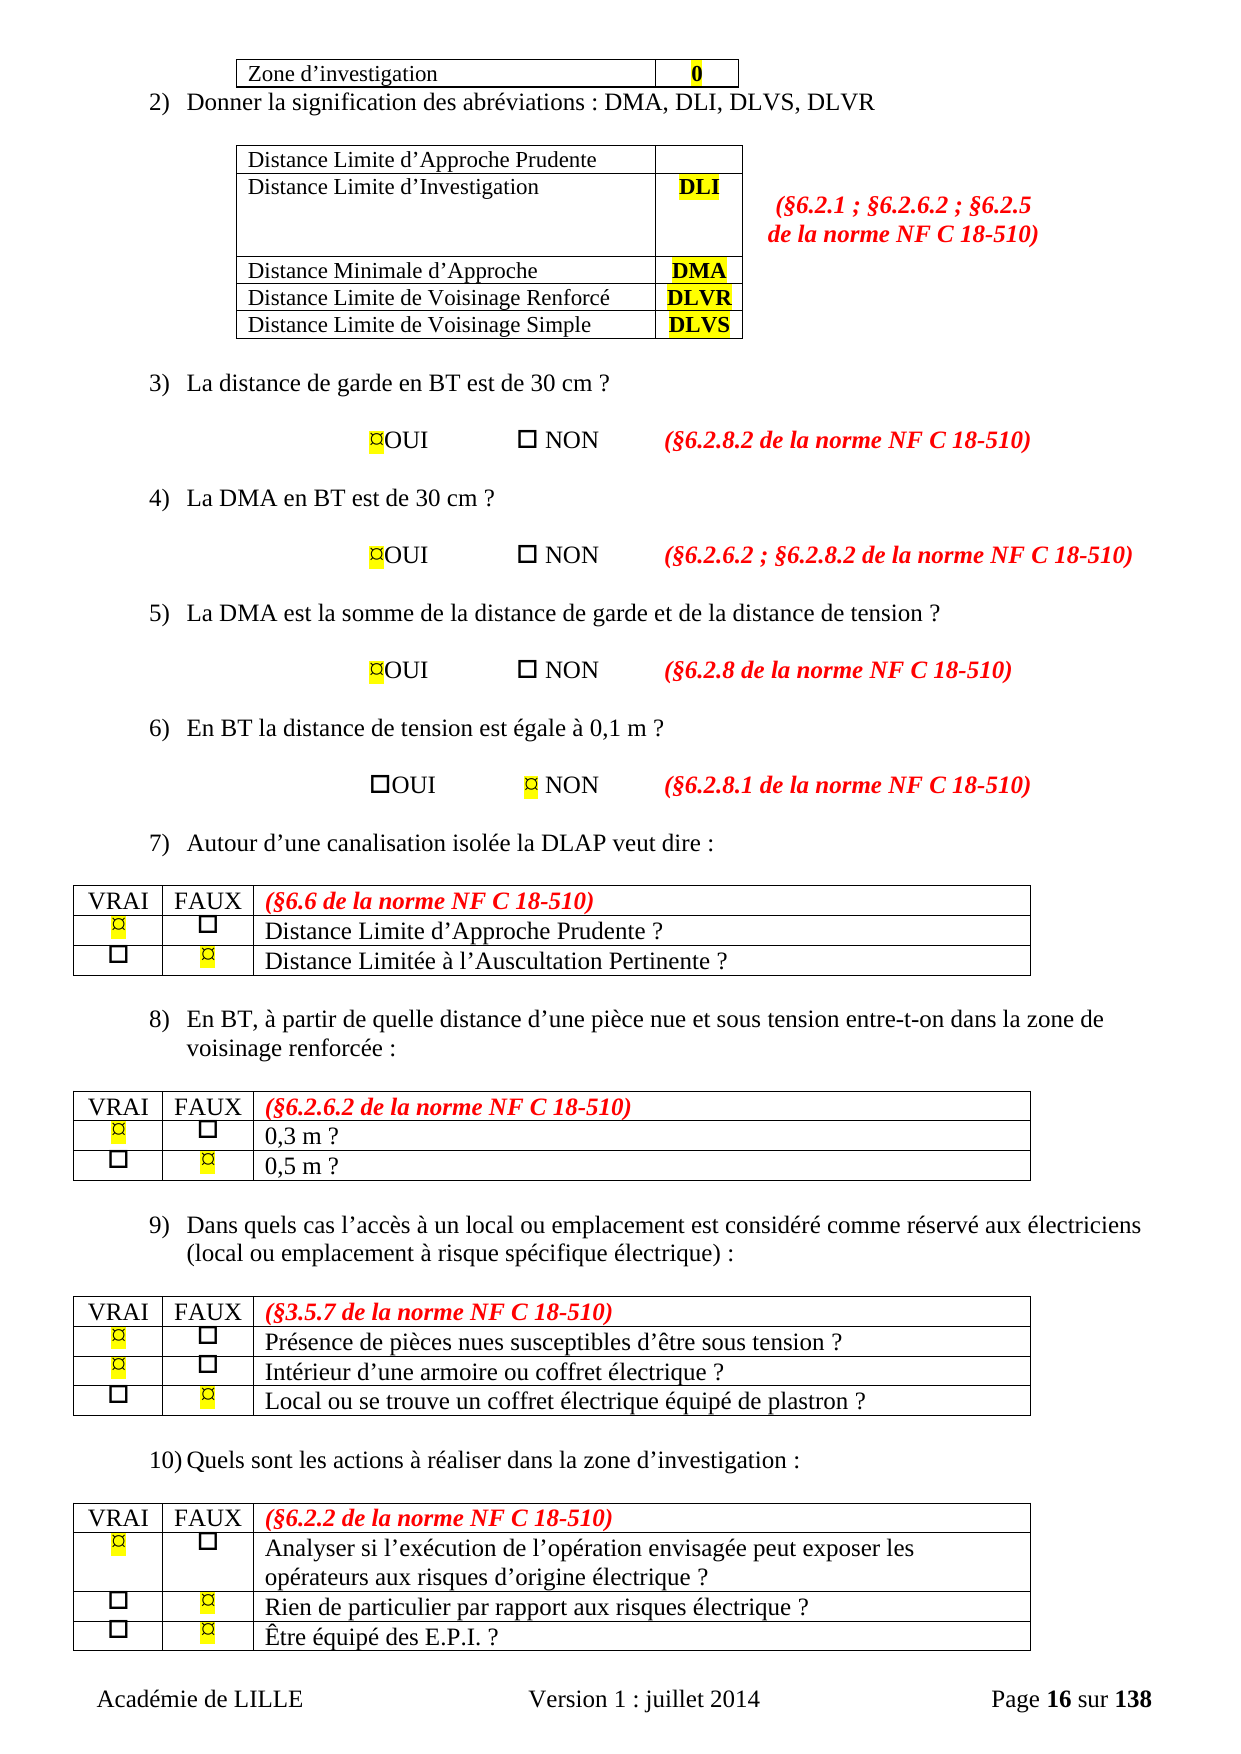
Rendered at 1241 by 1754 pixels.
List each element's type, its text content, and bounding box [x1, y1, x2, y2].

table_cell [74, 916, 162, 945]
table_cell [74, 1592, 162, 1621]
table_cell [163, 916, 253, 945]
table_cell [74, 1121, 162, 1150]
table_cell [74, 1386, 162, 1415]
table_cell Distance Limite d’Investigation [237, 174, 655, 256]
table_cell Distance Limitée à l’Auscultation Pertinente ? [254, 946, 1030, 974]
table_cell DMA [727, 257, 742, 283]
table_cell Intérieur d’une armoire ou coffret électrique ? [254, 1357, 1030, 1385]
table_cell Distance Limite de Voisinage Simple [237, 311, 655, 338]
table_header FAUX [163, 1092, 253, 1120]
list Quels sont les actions à réaliser dans la zone d’investigation : [149, 1445, 1152, 1474]
table_cell DLI [656, 174, 742, 256]
table_cell [163, 946, 253, 974]
table_cell [163, 1151, 253, 1180]
table_cell [74, 1533, 162, 1591]
table_cell [74, 1622, 162, 1650]
table_cell Distance Limite de Voisinage Renforcé [237, 284, 655, 310]
table_cell [163, 1533, 253, 1591]
table_cell [163, 1121, 253, 1150]
table_cell Présence de pièces nues susceptibles d’être sous tension ? [254, 1327, 1030, 1356]
list Autour d’une canalisation isolée la DLAP veut dire : [149, 828, 1152, 856]
table_cell 0 [656, 60, 691, 86]
table_cell [163, 1357, 253, 1385]
table_cell [74, 1327, 162, 1356]
table_cell Distance Minimale d’Approche [237, 257, 655, 283]
table_header VRAI [74, 886, 162, 915]
text OUI NON (§6.2.8.1 de la norme NF C 18-510) [74, 770, 1152, 799]
table_cell Zone d’investigation [237, 60, 655, 86]
table_cell Analyser si l’exécution de l’opération envisagée peut exposer les opérateurs aux risques d’origine électrique ? [254, 1533, 1030, 1591]
list La DMA en BT est de 30 cm ? [149, 483, 1152, 511]
table_cell Local ou se trouve un coffret électrique équipé de plastron ? [254, 1386, 1030, 1415]
table_header FAUX [163, 1504, 253, 1532]
table_cell [163, 1386, 253, 1415]
table_cell [74, 946, 162, 974]
list En BT, à partir de quelle distance d’une pièce nue et sous tension entre-t-on dans la zone de voisinage renforcée : [149, 1004, 1152, 1062]
table_header (§6.6 de la norme NF C 18-510) [254, 886, 1030, 915]
list Dans quels cas l’accès à un local ou emplacement est considéré comme réservé aux électriciens (local ou emplacement à risque spécifique électrique) : [149, 1210, 1152, 1267]
table_cell DMA [656, 257, 672, 283]
table_header VRAI [74, 1504, 162, 1532]
table_cell Distance Limite d’Approche Prudente ? [254, 916, 1030, 945]
table_header (§6.2.6.2 de la norme NF C 18-510) [254, 1092, 1030, 1120]
text OUI NON (§6.2.8.2 de la norme NF C 18-510) [74, 425, 1152, 454]
table_cell 0,5 m ? [254, 1151, 1030, 1180]
table_header [656, 146, 742, 172]
table_cell 0 [702, 60, 738, 86]
table_header Distance Limite d’Approche Prudente [237, 146, 655, 172]
table_header (§6.2.2 de la norme NF C 18-510) [254, 1504, 1030, 1532]
table_cell Être équipé des E.P.I. ? [254, 1622, 1030, 1650]
table_header FAUX [163, 1297, 253, 1326]
table_header VRAI [74, 1297, 162, 1326]
list Donner la signification des abréviations : DMA, DLI, DLVS, DLVR [149, 87, 1152, 116]
table_cell Rien de particulier par rapport aux risques électrique ? [254, 1592, 1030, 1621]
table_cell 0,3 m ? [254, 1121, 1030, 1150]
table_header (§3.5.7 de la norme NF C 18-510) [254, 1297, 1030, 1326]
text OUI NON (§6.2.8 de la norme NF C 18-510) [74, 655, 1152, 684]
table_header VRAI [74, 1092, 162, 1120]
table_cell [163, 1327, 253, 1356]
list La distance de garde en BT est de 30 cm ? [149, 368, 1152, 396]
list La DMA est la somme de la distance de garde et de la distance de tension ? [149, 598, 1152, 626]
table_cell [163, 1622, 253, 1650]
list En BT la distance de tension est égale à 0,1 m ? [149, 713, 1152, 741]
table_cell [74, 1357, 162, 1385]
table_cell [163, 1592, 253, 1621]
table_header FAUX [163, 886, 253, 915]
table_cell DLVS [656, 311, 669, 338]
table_cell [74, 1151, 162, 1180]
text OUI NON (§6.2.6.2 ; §6.2.8.2 de la norme NF C 18-510) [74, 540, 1152, 569]
